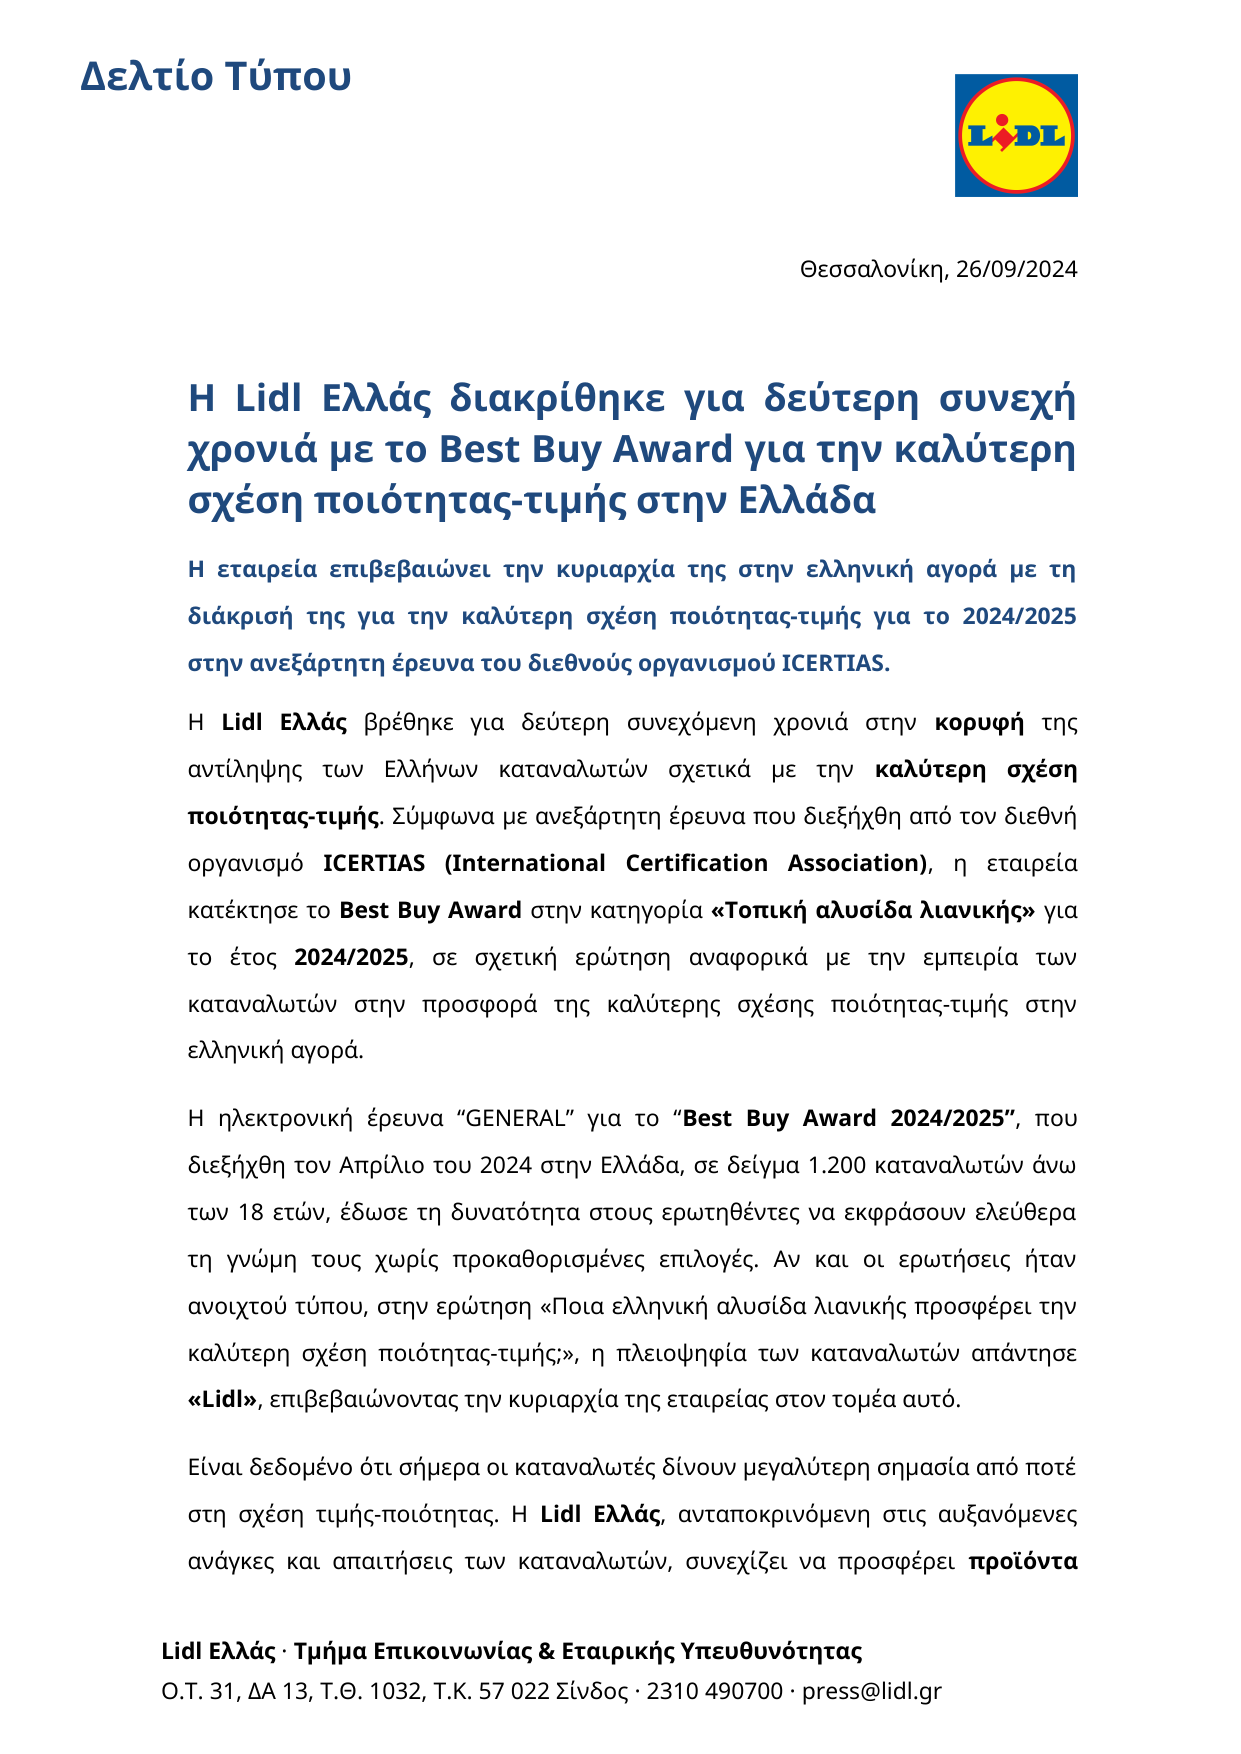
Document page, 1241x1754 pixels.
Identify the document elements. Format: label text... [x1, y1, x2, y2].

text Θεσσαλονίκη, 26/09/2024 [187, 253, 1078, 284]
picture [954, 73, 1078, 198]
text Η Lidl Ελλάς βρέθηκε για δεύτερη συνεχόμενη χρονιά στην κορυφή της αντίληψης των Ελλήνων καταναλωτών σχετικά με την καλύτερη σχέση ποιότητας-τιμής. Σύμφωνα με ανεξάρτητη έρευνα που διεξήχθη από τον διεθνή οργανισμό ICERTIAS (International Certification Association), η εταιρεία κατέκτησε το Best Buy Award στην κατηγορία «Τοπική αλυσίδα λιανικής» για το έτος 2024/2025, σε σχετική ερώτηση αναφορικά με την εμπειρία των καταναλωτών στην προσφορά της καλύτερης σχέσης ποιότητας-τιμής στην ελληνική αγορά. [187, 706, 1078, 1066]
text Η εταιρεία επιβεβαιώνει την κυριαρχία της στην ελληνική αγορά με τη διάκρισή της για την καλύτερη σχέση ποιότητας-τιμής για το 2024/2025 στην ανεξάρτητη έρευνα του διεθνούς οργανισμού ICERTIAS. [187, 553, 1078, 678]
text Η ηλεκτρονική έρευνα “GENERAL” για το “Best Buy Award 2024/2025”, που διεξήχθη τον Απρίλιο του 2024 στην Ελλάδα, σε δείγμα 1.200 καταναλωτών άνω των 18 ετών, έδωσε τη δυνατότητα στους ερωτηθέντες να εκφράσουν ελεύθερα τη γνώμη τους χωρίς προκαθορισμένες επιλογές. Αν και οι ερωτήσεις ήταν ανοιχτού τύπου, στην ερώτηση «Ποια ελληνική αλυσίδα λιανικής προσφέρει την καλύτερη σχέση ποιότητας-τιμής;», η πλειοψηφία των καταναλωτών απάντησε «Lidl», επιβεβαιώνοντας την κυριαρχία της εταιρείας στον τομέα αυτό. [187, 1102, 1078, 1414]
text H Lidl Ελλάς διακρίθηκε για δεύτερη συνεχή χρονιά με το Best Buy Award για την καλύτερη σχέση ποιότητας-τιμής στην Ελλάδα [187, 371, 1078, 524]
